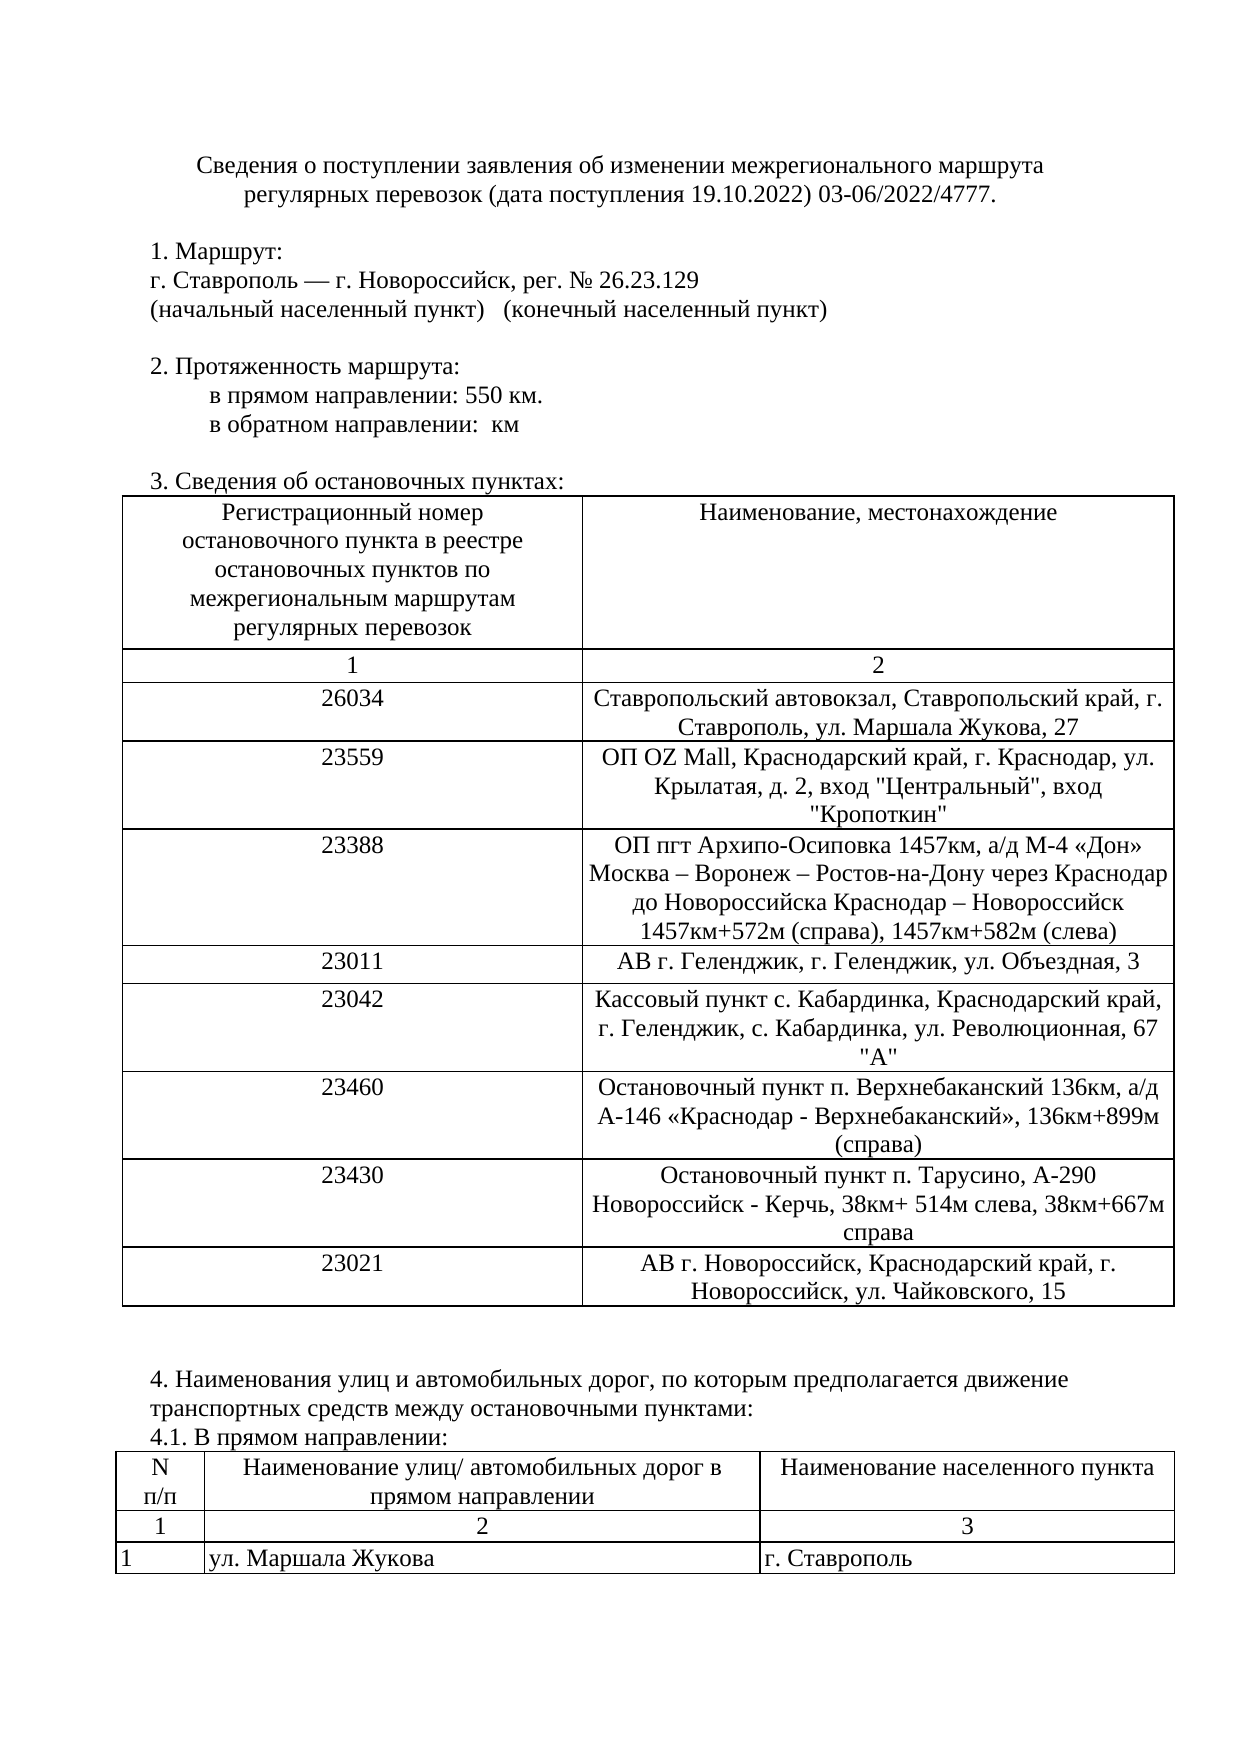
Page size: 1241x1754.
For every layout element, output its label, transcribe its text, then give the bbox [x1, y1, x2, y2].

table_cell 23388 [123, 830, 582, 945]
table_cell 26034 [123, 683, 582, 740]
text 3. Сведения об остановочных пунктах: [150, 466, 1090, 495]
table_cell 1 [117, 1511, 204, 1541]
table_cell 23011 [123, 946, 582, 983]
table_cell 23042 [123, 984, 582, 1071]
table_cell 23559 [123, 742, 582, 828]
table_cell 2 [583, 650, 1173, 681]
table_cell 23021 [123, 1248, 582, 1305]
text 4.1. В прямом направлении: [150, 1422, 1090, 1451]
table_cell 1 [123, 650, 582, 681]
table_cell ул. Маршала Жукова [205, 1543, 759, 1572]
table_cell 23430 [123, 1160, 582, 1246]
table_cell г. Ставрополь [761, 1543, 1174, 1572]
text Сведения о поступлении заявления об изменении межрегионального маршрута регулярных перевозок (дата поступления 19.10.2022) 03-06/2022/4777. [150, 150, 1090, 207]
table_cell Кассовый пункт с. Кабардинка, Краснодарский край, г. Геленджик, с. Кабардинка, ул. Революционная, 67 "А" [583, 984, 1173, 1071]
text г. Ставрополь — г. Новороссийск, рег. № 26.23.129 [150, 265, 1090, 294]
table_cell ОП OZ Mall, Краснодарский край, г. Краснодар, ул. Крылатая, д. 2, вход "Центральный", вход "Кропоткин" [583, 742, 1173, 828]
table_cell ОП пгт Архипо-Осиповка 1457км, а/д М-4 «Дон» Москва – Воронеж – Ростов-на-Дону через Краснодар до Новороссийска Краснодар – Новороссийск 1457км+572м (справа), 1457км+582м (слева) [583, 830, 1173, 945]
table_cell 2 [205, 1511, 759, 1541]
table_header Наименование населенного пункта [761, 1452, 1174, 1509]
table_header N п/п [117, 1452, 204, 1509]
table_cell Остановочный пункт п. Тарусино, А-290 Новороссийск - Керчь, 38км+ 514м слева, 38км+667м справа [583, 1160, 1173, 1246]
table_cell 1 [117, 1543, 204, 1572]
text 4. Наименования улиц и автомобильных дорог, по которым предполагается движение транспортных средств между остановочными пунктами: [150, 1364, 1090, 1422]
table_cell АВ г. Геленджик, г. Геленджик, ул. Объездная, 3 [583, 946, 1173, 983]
table_header Наименование, местонахождение [583, 497, 1173, 648]
table_header Наименование улиц/ автомобильных дорог в прямом направлении [205, 1452, 759, 1509]
text 2. Протяженность маршрута: [150, 351, 1090, 380]
text (начальный населенный пункт) (конечный населенный пункт) [150, 294, 1090, 322]
table_cell Ставропольский автовокзал, Ставропольский край, г. Ставрополь, ул. Маршала Жукова, 27 [583, 683, 1173, 740]
table_cell 23460 [123, 1072, 582, 1158]
table_cell 3 [761, 1511, 1174, 1541]
table_cell АВ г. Новороссийск, Краснодарский край, г. Новороссийск, ул. Чайковского, 15 [583, 1248, 1173, 1305]
text 1. Маршрут: [150, 236, 1090, 265]
table_cell Остановочный пункт п. Верхнебаканский 136км, а/д А-146 «Краснодар - Верхнебаканский», 136км+899м (справа) [583, 1072, 1173, 1158]
text в обратном направлении: км [150, 409, 1090, 437]
text в прямом направлении: 550 км. [150, 380, 1090, 409]
table_header Регистрационный номер остановочного пункта в реестре остановочных пунктов по межрегиональным маршрутам регулярных перевозок [123, 497, 582, 648]
